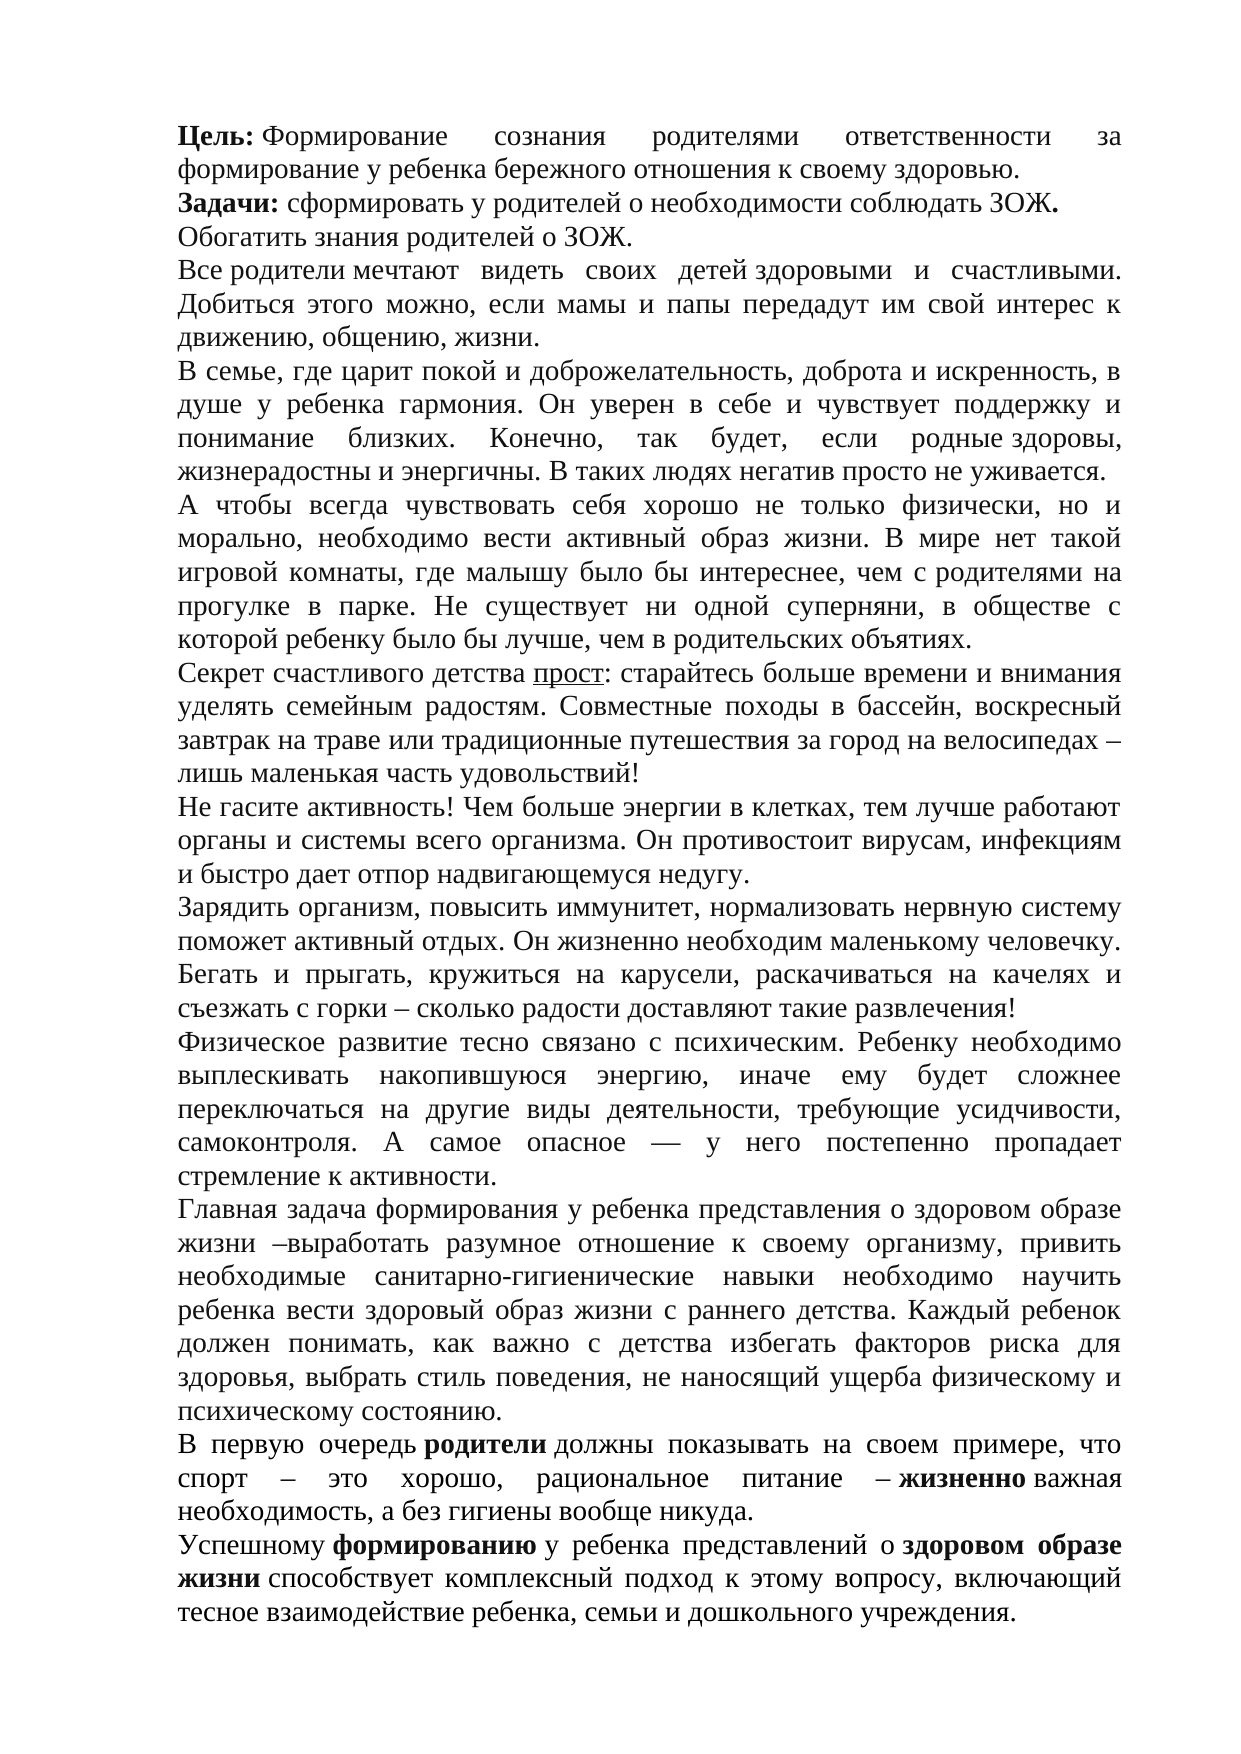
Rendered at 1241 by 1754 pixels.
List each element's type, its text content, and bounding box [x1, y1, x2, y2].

text В первую очередь родители должны показывать на своем примере, что спорт – это хорошо, рациональное питание – жизненно важная необходимость, а без гигиены вообще никуда. [177, 1426, 1122, 1527]
text В семье, где царит покой и доброжелательность, доброта и искренность, в душе у ребенка гармония. Он уверен в себе и чувствует поддержку и понимание близких. Конечно, так будет, если родные здоровы, жизнерадостны и энергичны. В таких людях негатив просто не уживается. [177, 353, 1122, 487]
text А чтобы всегда чувствовать себя хорошо не только физически, но и морально, необходимо вести активный образ жизни. В мире нет такой игровой комнаты, где малышу было бы интереснее, чем с родителями на прогулке в парке. Не существует ни одной суперняни, в обществе с которой ребенку было бы лучше, чем в родительских объятиях. [177, 487, 1122, 655]
text Все родители мечтают видеть своих детей здоровыми и счастливыми. Добиться этого можно, если мамы и папы передадут им свой интерес к движению, общению, жизни. [177, 252, 1122, 353]
text Не гасите активность! Чем больше энергии в клетках, тем лучше работают органы и системы всего организма. Он противостоит вирусам, инфекциям и быстро дает отпор надвигающемуся недугу. [177, 789, 1122, 889]
text Цель: Формирование сознания родителями ответственности за формирование у ребенка бережного отношения к своему здоровью. [177, 118, 1122, 185]
text Зарядить организм, повысить иммунитет, нормализовать нервную систему поможет активный отдых. Он жизненно необходим маленькому человечку. Бегать и прыгать, кружиться на карусели, раскачиваться на качелях и съезжать с горки – сколько радости доставляют такие развлечения! [177, 889, 1122, 1024]
text Задачи: сформировать у родителей о необходимости соблюдать ЗОЖ. [177, 185, 1122, 219]
text Обогатить знания родителей о ЗОЖ. [177, 219, 1122, 252]
text Успешному формированию у ребенка представлений о здоровом образе жизни способствует комплексный подход к этому вопросу, включающий тесное взаимодействие ребенка, семьи и дошкольного учреждения. [177, 1527, 1122, 1627]
text Физическое развитие тесно связано с психическим. Ребенку необходимо выплескивать накопившуюся энергию, иначе ему будет сложнее переключаться на другие виды деятельности, требующие усидчивости, самоконтроля. А самое опасное — у него постепенно пропадает стремление к активности. [177, 1024, 1122, 1191]
text Секрет счастливого детства прост: старайтесь больше времени и внимания уделять семейным радостям. Совместные походы в бассейн, воскресный завтрак на траве или традиционные путешествия за город на велосипедах – лишь маленькая часть удовольствий! [177, 655, 1122, 789]
text Главная задача формирования у ребенка представления о здоровом образе жизни –выработать разумное отношение к своему организму, привить необходимые санитарно-гигиенические навыки необходимо научить ребенка вести здоровый образ жизни с раннего детства. Каждый ребенок должен понимать, как важно с детства избегать факторов риска для здоровья, выбрать стиль поведения, не наносящий ущерба физическому и психическому состоянию. [177, 1191, 1122, 1426]
